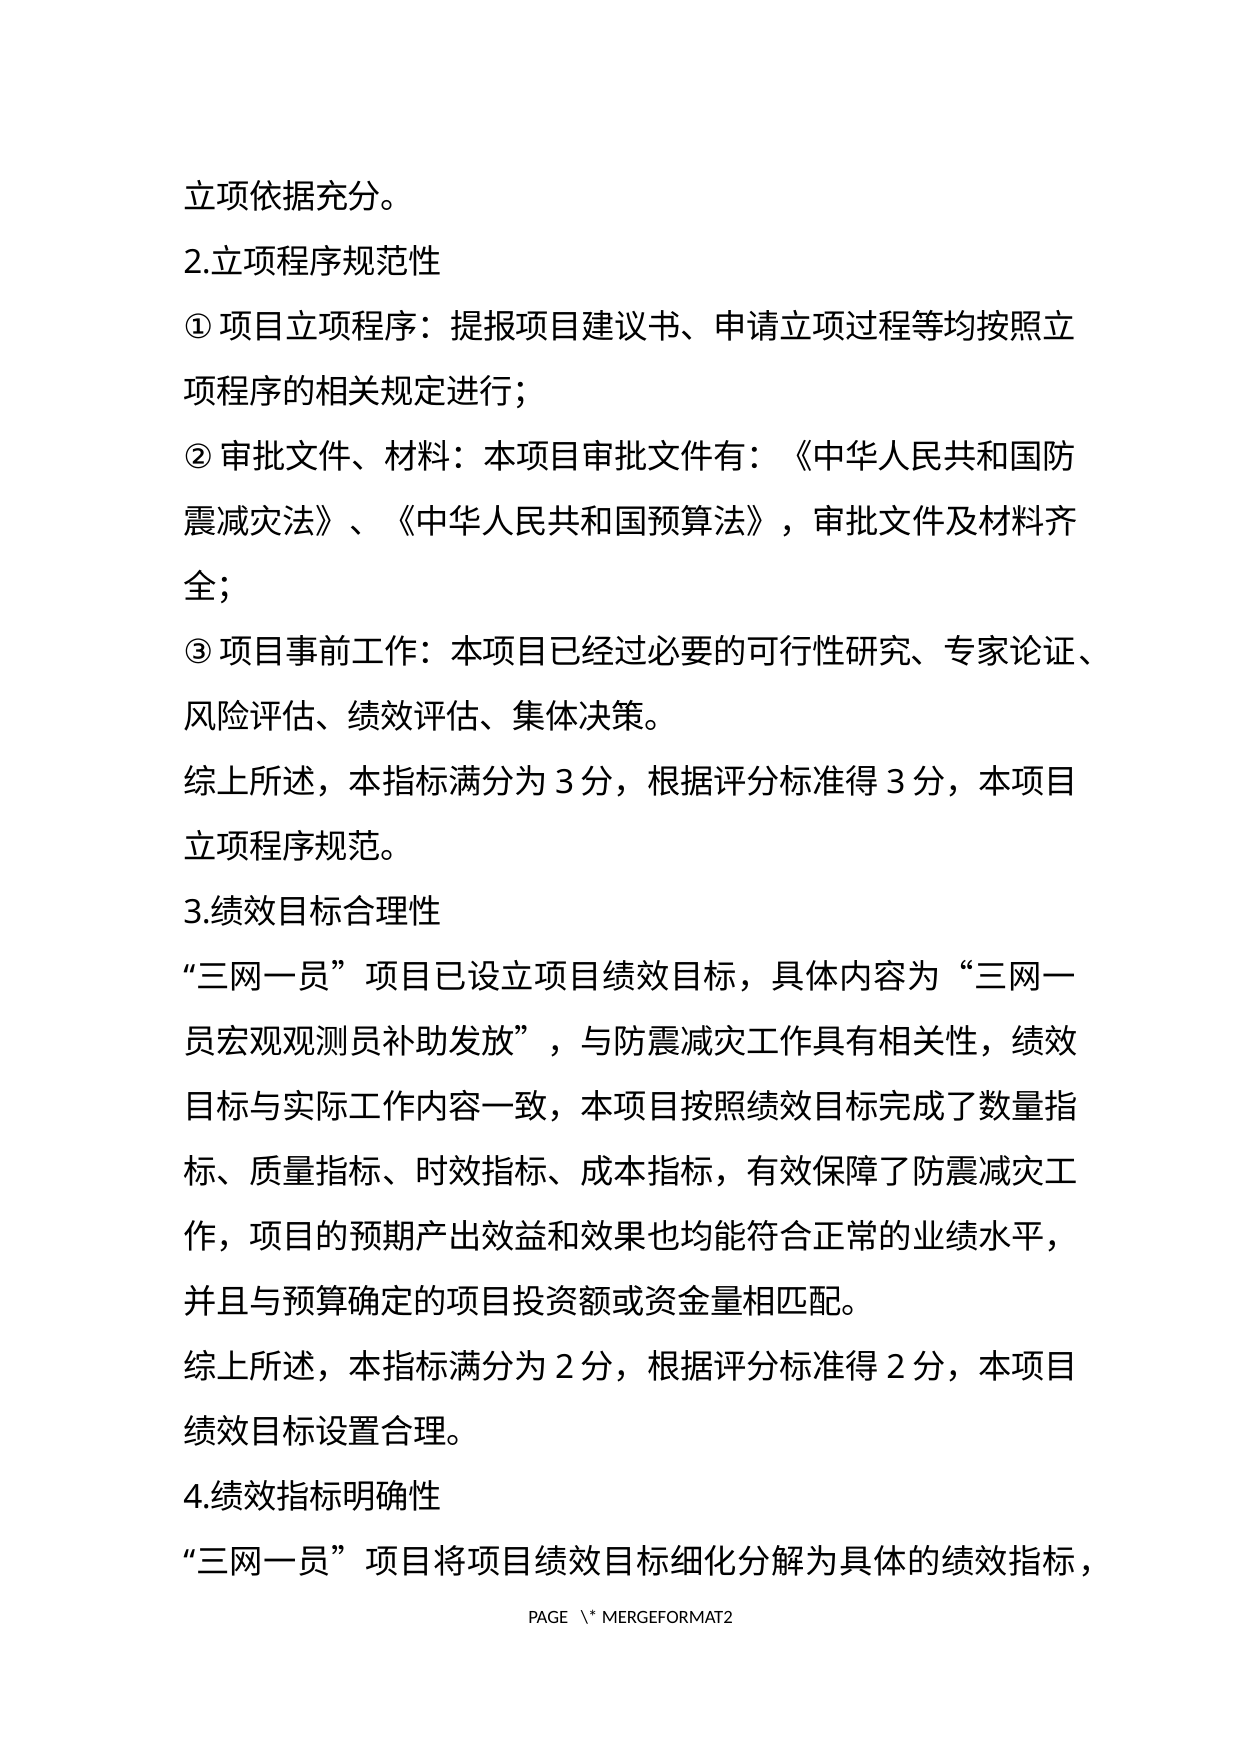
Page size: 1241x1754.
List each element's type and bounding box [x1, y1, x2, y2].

text [183, 162, 1078, 1592]
